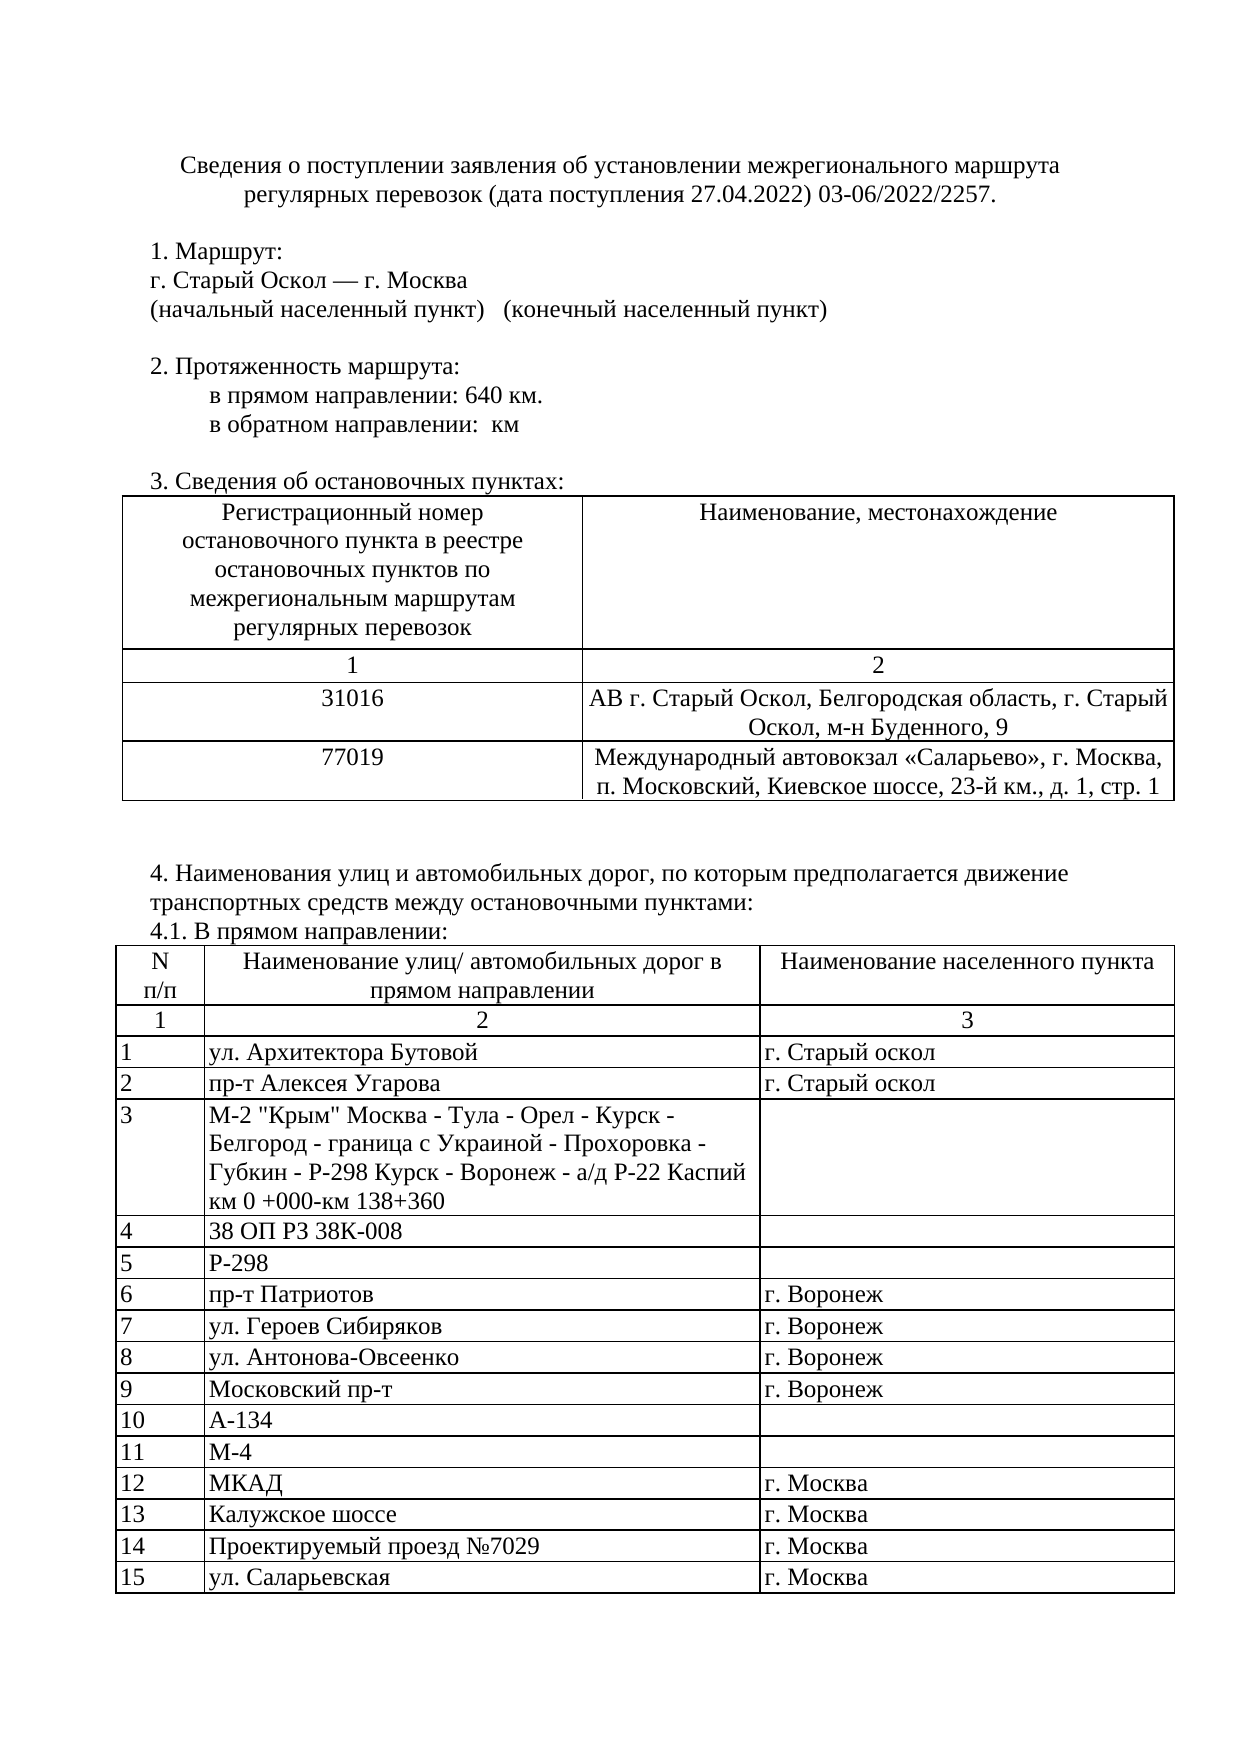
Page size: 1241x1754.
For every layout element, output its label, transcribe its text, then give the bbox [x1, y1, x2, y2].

table_cell 12 [117, 1468, 204, 1498]
table_cell [761, 1100, 1174, 1215]
table_cell 2 [205, 1006, 759, 1035]
table_cell 6 [117, 1279, 204, 1309]
text в обратном направлении: км [150, 409, 1090, 437]
text Сведения о поступлении заявления об установлении межрегионального маршрута регулярных перевозок (дата поступления 27.04.2022) 03-06/2022/2257. [150, 150, 1090, 207]
table_cell 2 [583, 650, 1173, 681]
table_cell г. Воронеж [761, 1374, 1174, 1403]
table_cell 8 [117, 1342, 204, 1372]
table_cell М-4 [205, 1437, 759, 1466]
text 4. Наименования улиц и автомобильных дорог, по которым предполагается движение транспортных средств между остановочными пунктами: [150, 858, 1090, 916]
table_cell г. Воронеж [761, 1279, 1174, 1309]
table_header N п/п [117, 946, 204, 1004]
table_cell г. Воронеж [761, 1311, 1174, 1341]
table_header Наименование улиц/ автомобильных дорог в прямом направлении [205, 946, 759, 1004]
table_cell 11 [117, 1437, 204, 1466]
table_header Наименование, местонахождение [583, 497, 1173, 648]
table_cell ул. Архитектора Бутовой [205, 1037, 759, 1067]
text 1. Маршрут: [150, 236, 1090, 265]
table_cell 9 [117, 1374, 204, 1403]
table_cell г. Воронеж [761, 1342, 1174, 1372]
table_cell 5 [117, 1248, 204, 1278]
table_cell 77019 [123, 742, 582, 799]
table_cell Проектируемый проезд №7029 [205, 1531, 759, 1561]
table_cell пр-т Алексея Угарова [205, 1068, 759, 1098]
table_cell 3 [117, 1100, 204, 1215]
table_cell Калужское шоссе [205, 1500, 759, 1529]
table_cell [761, 1216, 1174, 1246]
text 3. Сведения об остановочных пунктах: [150, 466, 1090, 495]
table_cell Московский пр-т [205, 1374, 759, 1403]
text г. Старый Оскол — г. Москва [150, 265, 1090, 294]
table_cell 31016 [123, 683, 582, 740]
table_cell 7 [117, 1311, 204, 1341]
table_cell 1 [123, 650, 582, 681]
table_cell ул. Героев Сибиряков [205, 1311, 759, 1341]
table_cell АВ г. Старый Оскол, Белгородская область, г. Старый Оскол, м-н Буденного, 9 [583, 683, 1173, 740]
table_cell 14 [117, 1531, 204, 1561]
table_cell 1 [117, 1006, 204, 1035]
table_cell пр-т Патриотов [205, 1279, 759, 1309]
table_cell 10 [117, 1405, 204, 1435]
table_cell 38 ОП РЗ 38К-008 [205, 1216, 759, 1246]
table_cell ул. Антонова-Овсеенко [205, 1342, 759, 1372]
text в прямом направлении: 640 км. [150, 380, 1090, 409]
table_cell 15 [117, 1562, 204, 1592]
table_cell г. Старый оскол [761, 1068, 1174, 1098]
table_cell 3 [761, 1006, 1174, 1035]
table_cell 1 [117, 1037, 204, 1067]
table_cell Международный автовокзал «Саларьево», г. Москва, п. Московский, Киевское шоссе, 23-й км., д. 1, стр. 1 [583, 742, 1173, 799]
table_cell [761, 1405, 1174, 1435]
table_cell г. Москва [761, 1500, 1174, 1529]
table_cell г. Москва [761, 1468, 1174, 1498]
table_cell г. Москва [761, 1562, 1174, 1592]
table_header Регистрационный номер остановочного пункта в реестре остановочных пунктов по межрегиональным маршрутам регулярных перевозок [123, 497, 582, 648]
text 2. Протяженность маршрута: [150, 351, 1090, 380]
table_cell г. Москва [761, 1531, 1174, 1561]
table_cell 4 [117, 1216, 204, 1246]
text 4.1. В прямом направлении: [150, 916, 1090, 945]
table_cell МКАД [205, 1468, 759, 1498]
table_cell Р-298 [205, 1248, 759, 1278]
table_header Наименование населенного пункта [761, 946, 1174, 1004]
table_cell 13 [117, 1500, 204, 1529]
table_cell 2 [117, 1068, 204, 1098]
table_cell г. Старый оскол [761, 1037, 1174, 1067]
table_cell [761, 1437, 1174, 1466]
table_cell ул. Саларьевская [205, 1562, 759, 1592]
table_cell М-2 "Крым" Москва - Тула - Орел - Курск - Белгород - граница с Украиной - Прохоровка - Губкин - Р-298 Курск - Воронеж - а/д Р-22 Каспий км 0 +000-км 138+360 [205, 1100, 759, 1215]
table_cell А-134 [205, 1405, 759, 1435]
text (начальный населенный пункт) (конечный населенный пункт) [150, 294, 1090, 322]
table_cell [761, 1248, 1174, 1278]
